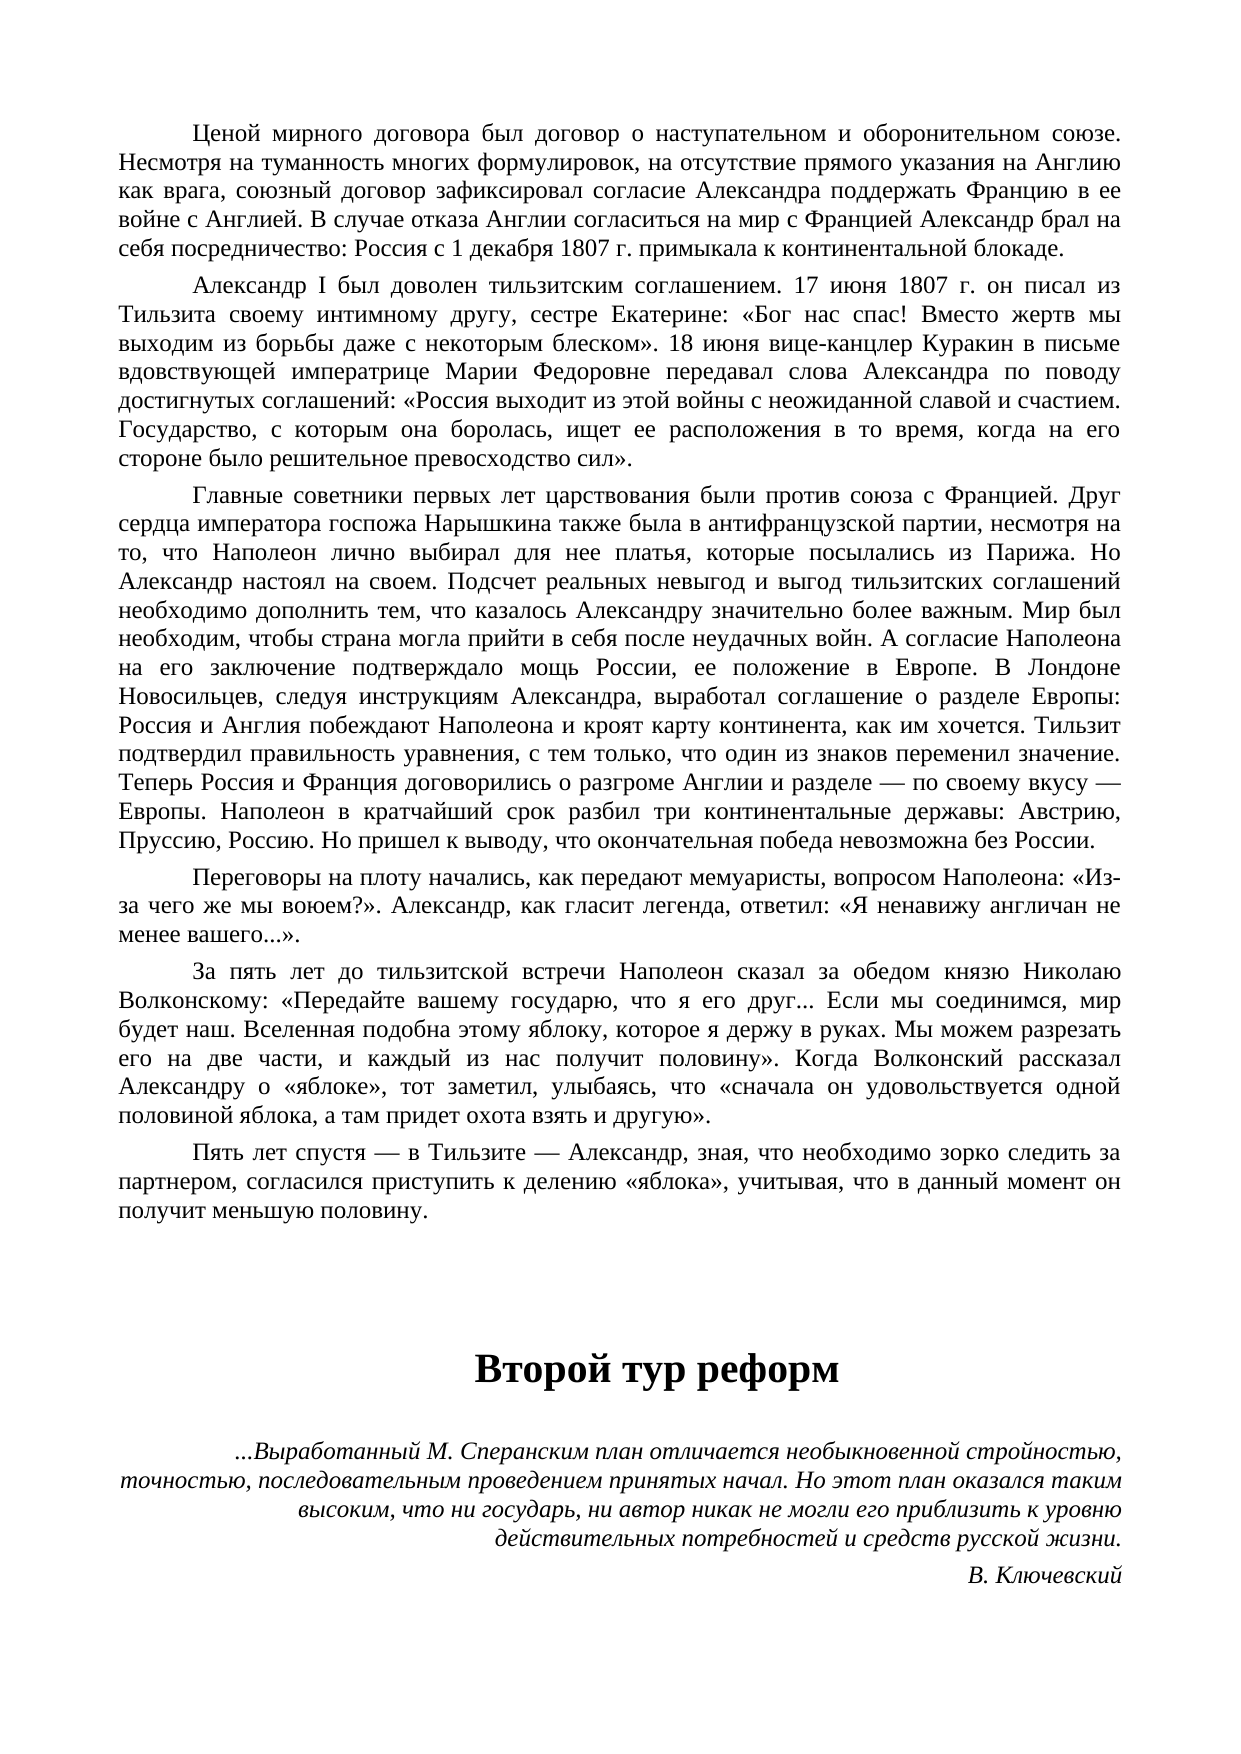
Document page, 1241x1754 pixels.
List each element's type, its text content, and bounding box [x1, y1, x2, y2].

text ...Выработанный М. Сперанским план отличается необыкновенной стройностью, точностью, последовательным проведением принятых начал. Но этот план оказался таким высоким, что ни государь, ни автор никак не могли его приблизить к уровню действительных потребностей и средств русской жизни. [118, 1436, 1122, 1551]
text Ценой мирного договора был договор о наступательном и оборонительном союзе. Несмотря на туманность многих формулировок, на отсутствие прямого указания на Англию как врага, союзный договор зафиксировал согласие Александра поддержать Францию в ее войне с Англией. В случае отказа Англии согласиться на мир с Францией Александр брал на себя посредничество: Россия с 1 декабря 1807 г. примыкала к континентальной блокаде. [118, 118, 1122, 262]
text Пять лет спустя — в Тильзите — Александр, зная, что необходимо зорко следить за партнером, согласился приступить к делению «яблока», учитывая, что в данный момент он получит меньшую половину. [118, 1137, 1122, 1223]
text В. Ключевский [118, 1560, 1122, 1617]
text Александр I был доволен тильзитским соглашением. 17 июня 1807 г. он писал из Тильзита своему интимному другу, сестре Екатерине: «Бог нас спас! Вместо жертв мы выходим из борьбы даже с некоторым блеском». 18 июня вице-канцлер Куракин в письме вдовствующей императрице Марии Федоровне передавал слова Александра по поводу достигнутых соглашений: «Россия выходит из этой войны с неожиданной славой и счастием. Государство, с которым она боролась, ищет ее расположения в то время, когда на его стороне было решительное превосходство сил». [118, 270, 1122, 471]
text За пять лет до тильзитской встречи Наполеон сказал за обедом князю Николаю Волконскому: «Передайте вашему государю, что я его друг... Если мы соединимся, мир будет наш. Вселенная подобна этому яблоку, которое я держу в руках. Мы можем разрезать его на две части, и каждый из нас получит половину». Когда Волконский рассказал Александру о «яблоке», тот заметил, улыбаясь, что «сначала он удовольствуется одной половиной яблока, а там придет охота взять и другую». [118, 956, 1122, 1129]
text Переговоры на плоту начались, как передают мемуаристы, вопросом Наполеона: «Из-за чего же мы воюем?». Александр, как гласит легенда, ответил: «Я ненавижу англичан не менее вашего...». [118, 862, 1122, 948]
text Главные советники первых лет царствования были против союза с Францией. Друг сердца императора госпожа Нарышкина также была в антифранцузской партии, несмотря на то, что Наполеон лично выбирал для нее платья, которые посылались из Парижа. Но Александр настоял на своем. Подсчет реальных невыгод и выгод тильзитских соглашений необходимо дополнить тем, что казалось Александру значительно более важным. Мир был необходим, чтобы страна могла прийти в себя после неудачных войн. А согласие Наполеона на его заключение подтверждало мощь России, ее положение в Европе. В Лондоне Новосильцев, следуя инструкциям Александра, выработал соглашение о разделе Европы: Россия и Англия побеждают Наполеона и кроят карту континента, как им хочется. Тильзит подтвердил правильность уравнения, с тем только, что один из знаков переменил значение. Теперь Россия и Франция договорились о разгроме Англии и разделе — по своему вкусу — Европы. Наполеон в кратчайший срок разбил три континентальные державы: Австрию, Пруссию, Россию. Но пришел к выводу, что окончательная победа невозможна без России. [118, 480, 1122, 853]
subtitle Второй тур реформ [118, 1343, 1122, 1391]
